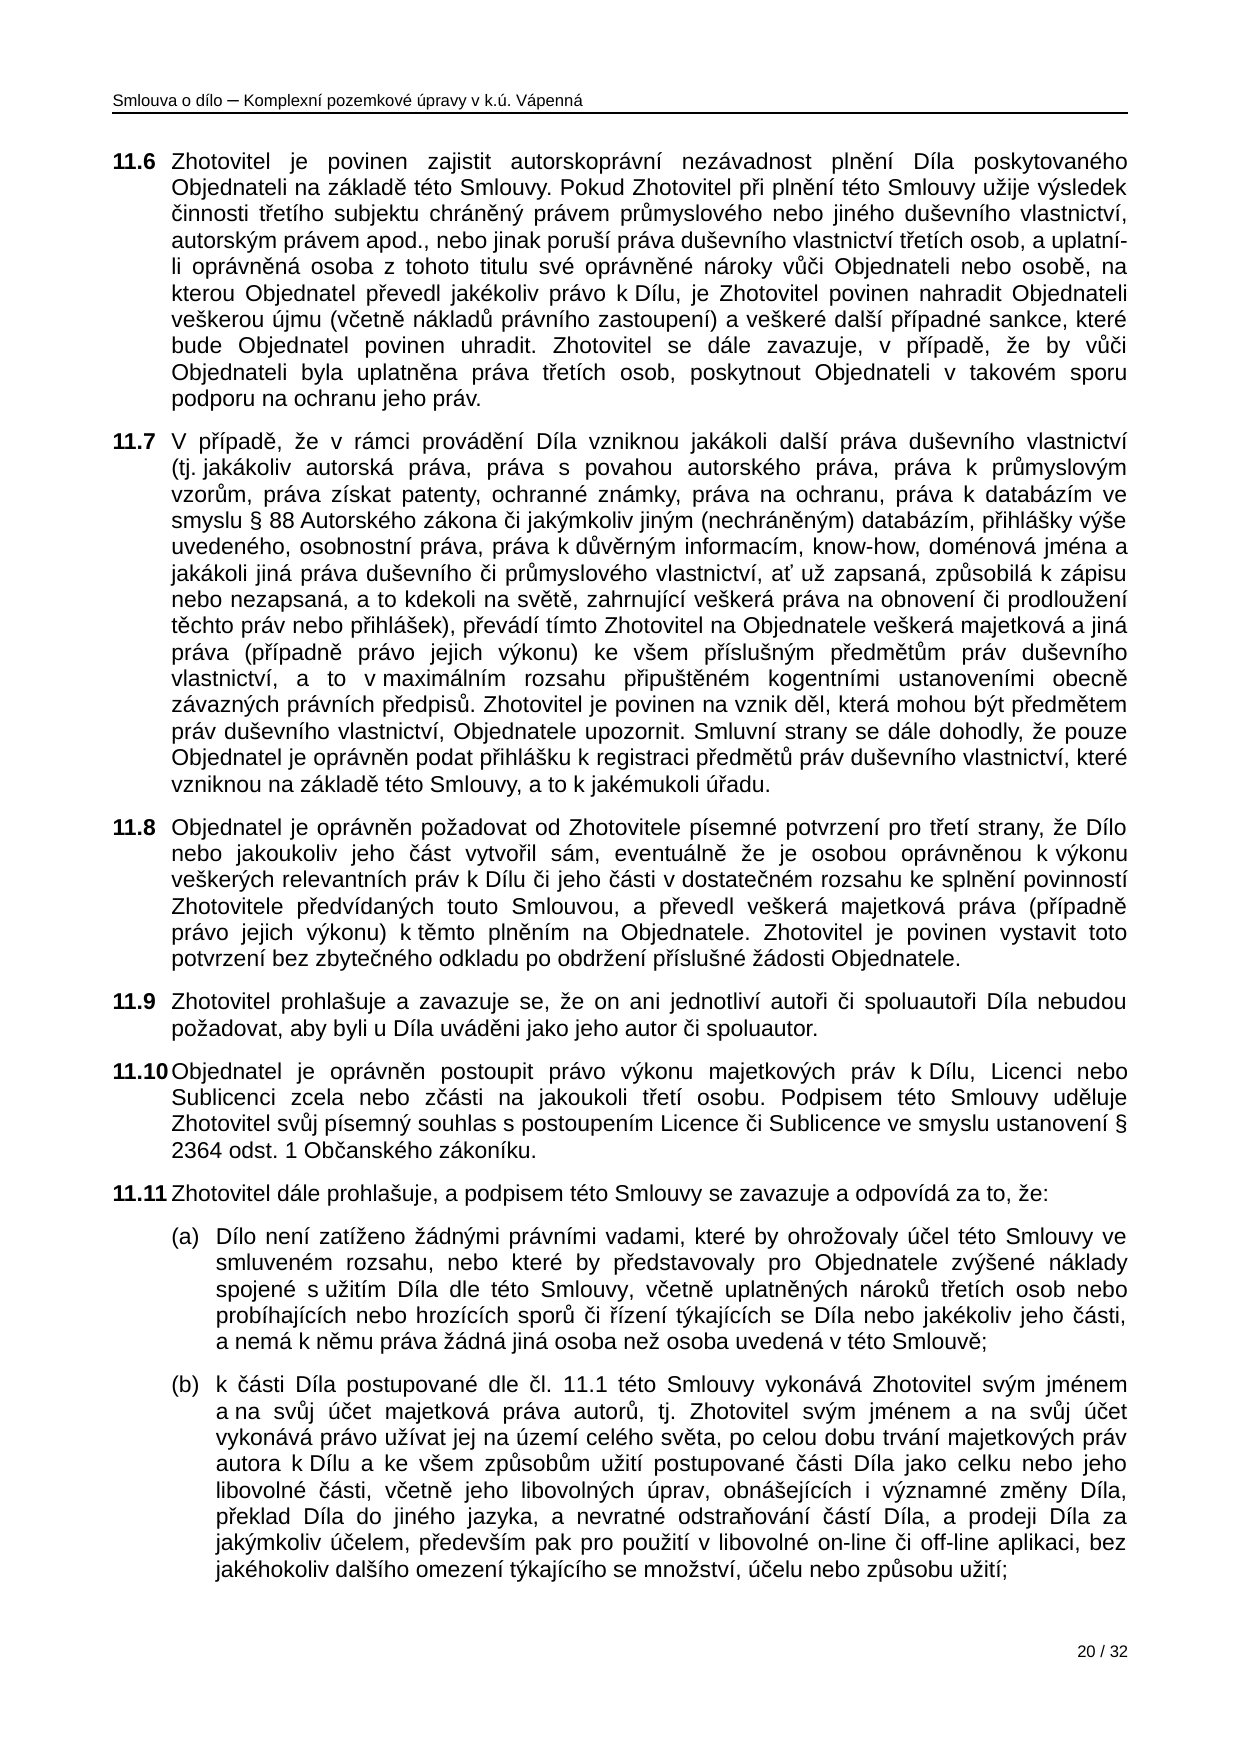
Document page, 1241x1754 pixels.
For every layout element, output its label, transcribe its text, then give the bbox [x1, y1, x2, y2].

text Zhotovitel prohlašuje a zavazuje se, že on ani jednotliví autoři či spoluautoři Díla nebudou požadovat, aby byli u Díla uváděni jako jeho autor či spoluautor. [112, 988, 1128, 1041]
text Objednatel je oprávněn požadovat od Zhotovitele písemné potvrzení pro třetí strany, že Dílo nebo jakoukoliv jeho část vytvořil sám, eventuálně že je osobou oprávněnou k výkonu veškerých relevantních práv k Dílu či jeho části v dostatečném rozsahu ke splnění povinností Zhotovitele předvídaných touto Smlouvou, a převedl veškerá majetková práva (případně právo jejich výkonu) k těmto plněním na Objednatele. Zhotovitel je povinen vystavit toto potvrzení bez zbytečného odkladu po obdržení příslušné žádosti Objednatele. [112, 813, 1128, 972]
text k části Díla postupované dle čl. 11.1 této Smlouvy vykonává Zhotovitel svým jménem a na svůj účet majetková práva autorů, tj. Zhotovitel svým jménem a na svůj účet vykonává právo užívat jej na území celého světa, po celou dobu trvání majetkových práv autora k Dílu a ke všem způsobům užití postupované části Díla jako celku nebo jeho libovolné části, včetně jeho libovolných úprav, obnášejících i významné změny Díla, překlad Díla do jiného jazyka, a nevratné odstraňování částí Díla, a prodeji Díla za jakýmkoliv účelem, především pak pro použití v libovolné on-line či off-line aplikaci, bez jakéhokoliv dalšího omezení týkajícího se množství, účelu nebo způsobu užití; [171, 1371, 1128, 1582]
text Zhotovitel je povinen zajistit autorskoprávní nezávadnost plnění Díla poskytovaného Objednateli na základě této Smlouvy. Pokud Zhotovitel při plnění této Smlouvy užije výsledek činnosti třetího subjektu chráněný právem průmyslového nebo jiného duševního vlastnictví, autorským právem apod., nebo jinak poruší práva duševního vlastnictví třetích osob, a uplatní-li oprávněná osoba z tohoto titulu své oprávněné nároky vůči Objednateli nebo osobě, na kterou Objednatel převedl jakékoliv právo k Dílu, je Zhotovitel povinen nahradit Objednateli veškerou újmu (včetně nákladů právního zastoupení) a veškeré další případné sankce, které bude Objednatel povinen uhradit. Zhotovitel se dále zavazuje, v případě, že by vůči Objednateli byla uplatněna práva třetích osob, poskytnout Objednateli v takovém sporu podporu na ochranu jeho práv. [112, 148, 1128, 411]
text Objednatel je oprávněn postoupit právo výkonu majetkových práv k Dílu, Licenci nebo Sublicenci zcela nebo zčásti na jakoukoli třetí osobu. Podpisem této Smlouvy uděluje Zhotovitel svůj písemný souhlas s postoupením Licence či Sublicence ve smyslu ustanovení § 2364 odst. 1 Občanského zákoníku. [112, 1058, 1128, 1163]
list Dílo není zatíženo žádnými právními vadami, které by ohrožovaly účel této Smlouvy ve smluveném rozsahu, nebo které by představovaly pro Objednatele zvýšené náklady spojené s užitím Díla dle této Smlouvy, včetně uplatněných nároků třetích osob nebo probíhajících nebo hrozících sporů či řízení týkajících se Díla nebo jakékoliv jeho části, a nemá k němu práva žádná jiná osoba než osoba uvedená v této Smlouvě; [171, 1223, 1128, 1354]
text Zhotovitel dále prohlašuje, a podpisem této Smlouvy se zavazuje a odpovídá za to, že: [112, 1180, 1128, 1206]
text V případě, že v rámci provádění Díla vzniknou jakákoli další práva duševního vlastnictví (tj. jakákoliv autorská práva, práva s povahou autorského práva, práva k průmyslovým vzorům, práva získat patenty, ochranné známky, práva na ochranu, práva k databázím ve smyslu § 88 Autorského zákona či jakýmkoliv jiným (nechráněným) databázím, přihlášky výše uvedeného, osobnostní práva, práva k důvěrným informacím, know-how, doménová jména a jakákoli jiná práva duševního či průmyslového vlastnictví, ať už zapsaná, způsobilá k zápisu nebo nezapsaná, a to kdekoli na světě, zahrnující veškerá práva na obnovení či prodloužení těchto práv nebo přihlášek), převádí tímto Zhotovitel na Objednatele veškerá majetková a jiná práva (případně právo jejich výkonu) ke všem příslušným předmětům práv duševního vlastnictví, a to v maximálním rozsahu připuštěném kogentními ustanoveními obecně závazných právních předpisů. Zhotovitel je povinen na vznik děl, která mohou být předmětem práv duševního vlastnictví, Objednatele upozornit. Smluvní strany se dále dohodly, že pouze Objednatel je oprávněn podat přihlášku k registraci předmětů práv duševního vlastnictví, které vzniknou na základě této Smlouvy, a to k jakémukoli úřadu. [112, 428, 1128, 797]
